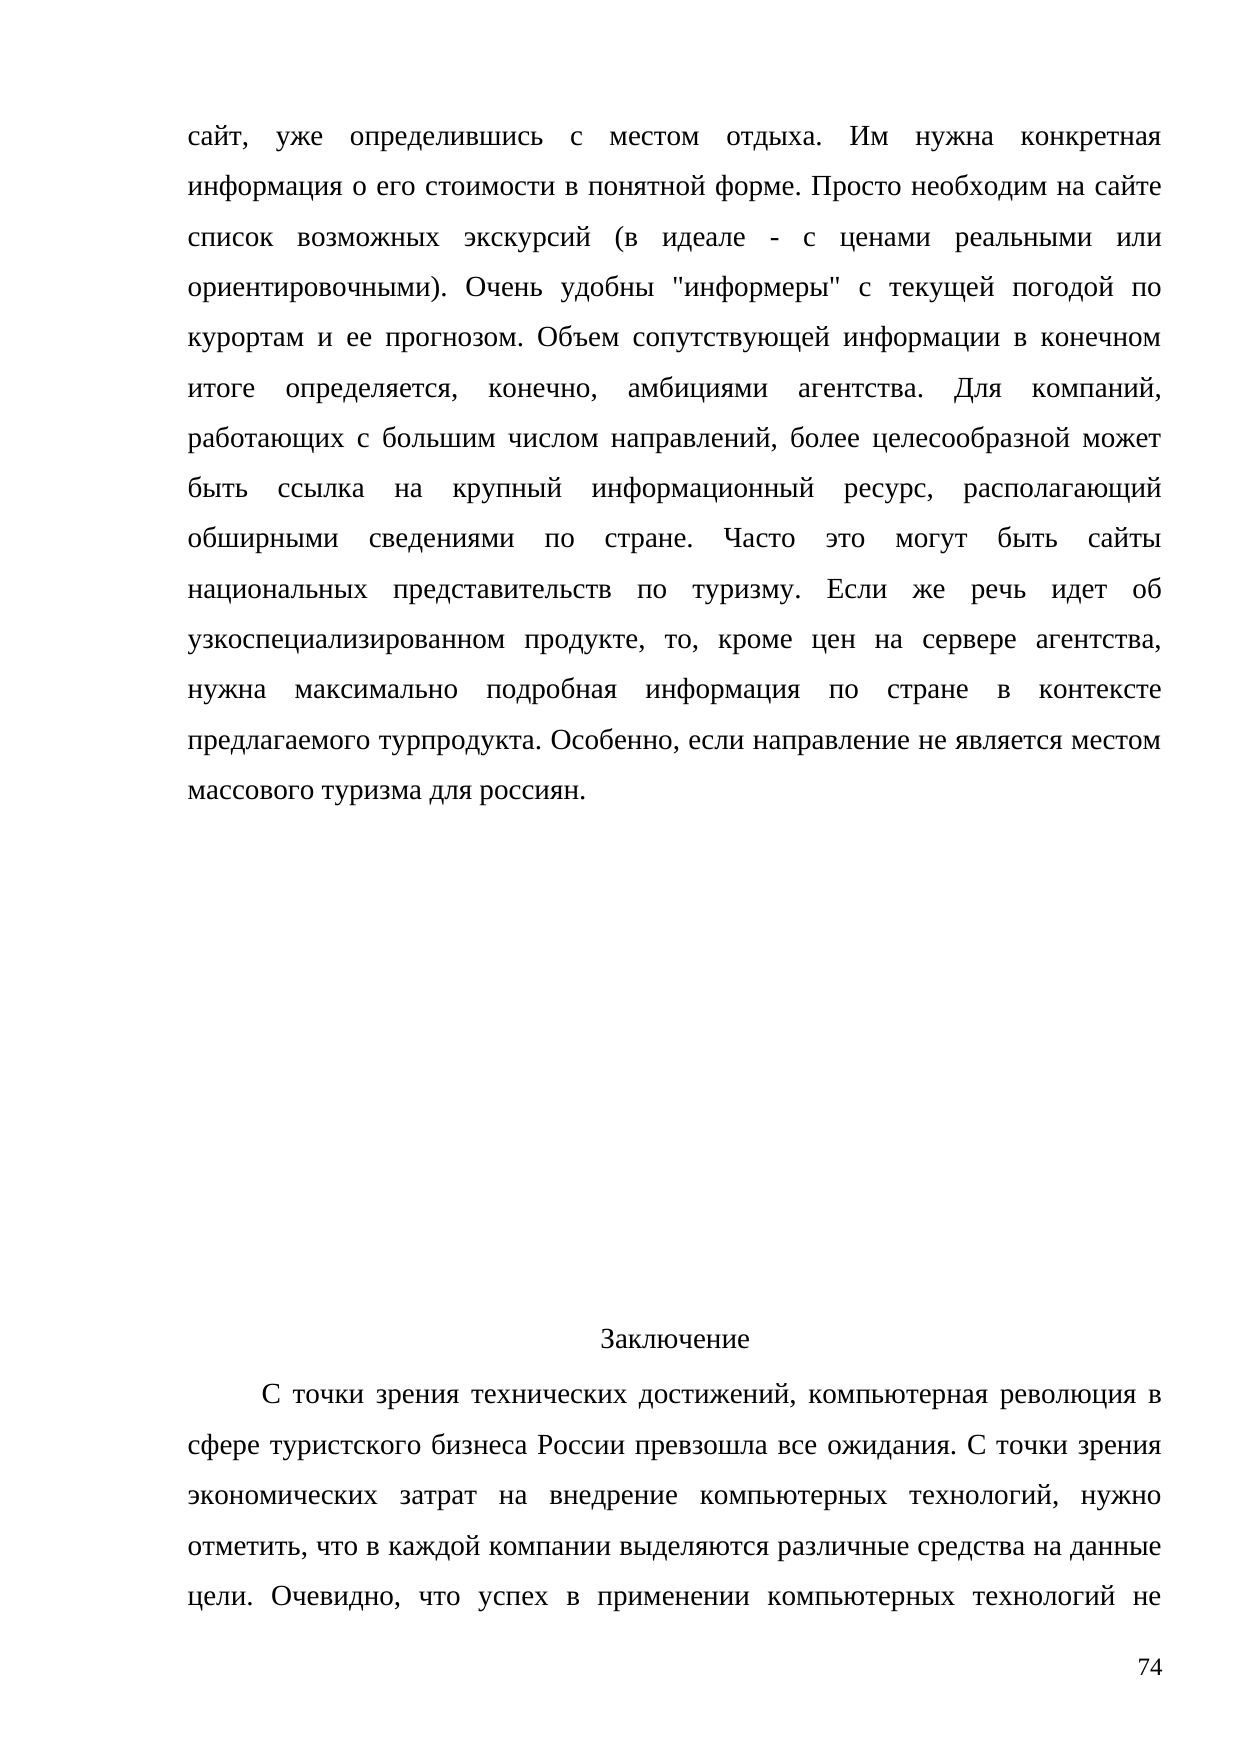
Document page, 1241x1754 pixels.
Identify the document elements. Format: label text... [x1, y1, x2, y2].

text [187, 118, 1162, 806]
text Заключение [187, 1321, 1162, 1355]
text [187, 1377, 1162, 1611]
